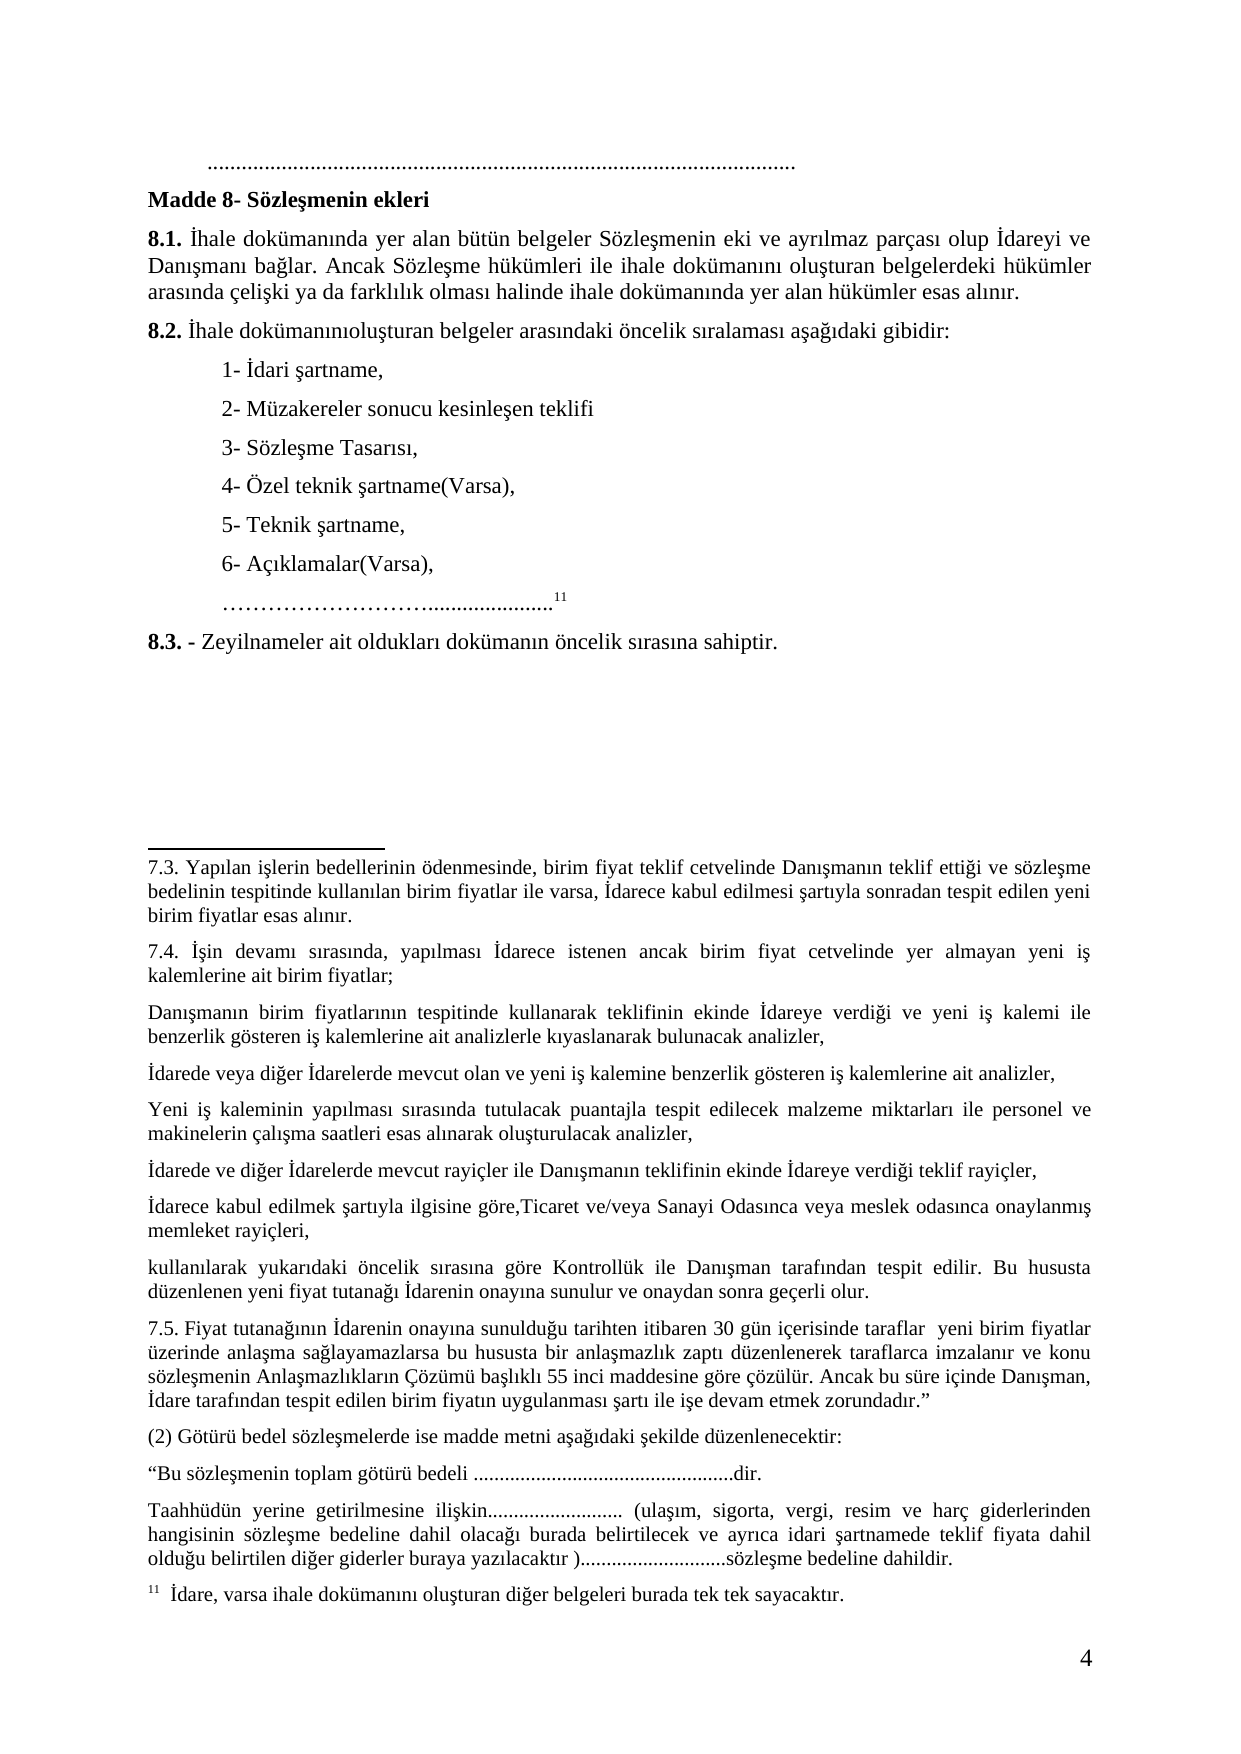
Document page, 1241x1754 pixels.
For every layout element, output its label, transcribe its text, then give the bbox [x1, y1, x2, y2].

text ………………………...................... [148, 589, 1092, 615]
text 8.2. İhale dokümanınıoluşturan belgeler arasındaki öncelik sıralaması aşağıdaki gibidir: [148, 317, 1092, 343]
text 1- İdari şartname, [148, 356, 1092, 382]
text 2- Müzakereler sonucu kesinleşen teklifi [148, 395, 1092, 421]
text 8.1. İhale dokümanında yer alan bütün belgeler Sözleşmenin eki ve ayrılmaz parçası olup İdareyi ve Danışmanı bağlar. Ancak Sözleşme hükümleri ile ihale dokümanını oluşturan belgelerdeki hükümler arasında çelişki ya da farklılık olması halinde ihale dokümanında yer alan hükümler esas alınır. [148, 225, 1092, 304]
text 8.3. - Zeyilnameler ait oldukları dokümanın öncelik sırasına sahiptir. [148, 628, 1092, 654]
text 5- Teknik şartname, [148, 511, 1092, 538]
text Madde 8- Sözleşmenin ekleri [148, 187, 1092, 213]
text 4- Özel teknik şartname(Varsa), [148, 472, 1092, 499]
text ....................................................................................................... [148, 148, 1092, 174]
text 6- Açıklamalar(Varsa), [148, 550, 1092, 576]
text 3- Sözleşme Tasarısı, [148, 433, 1092, 460]
